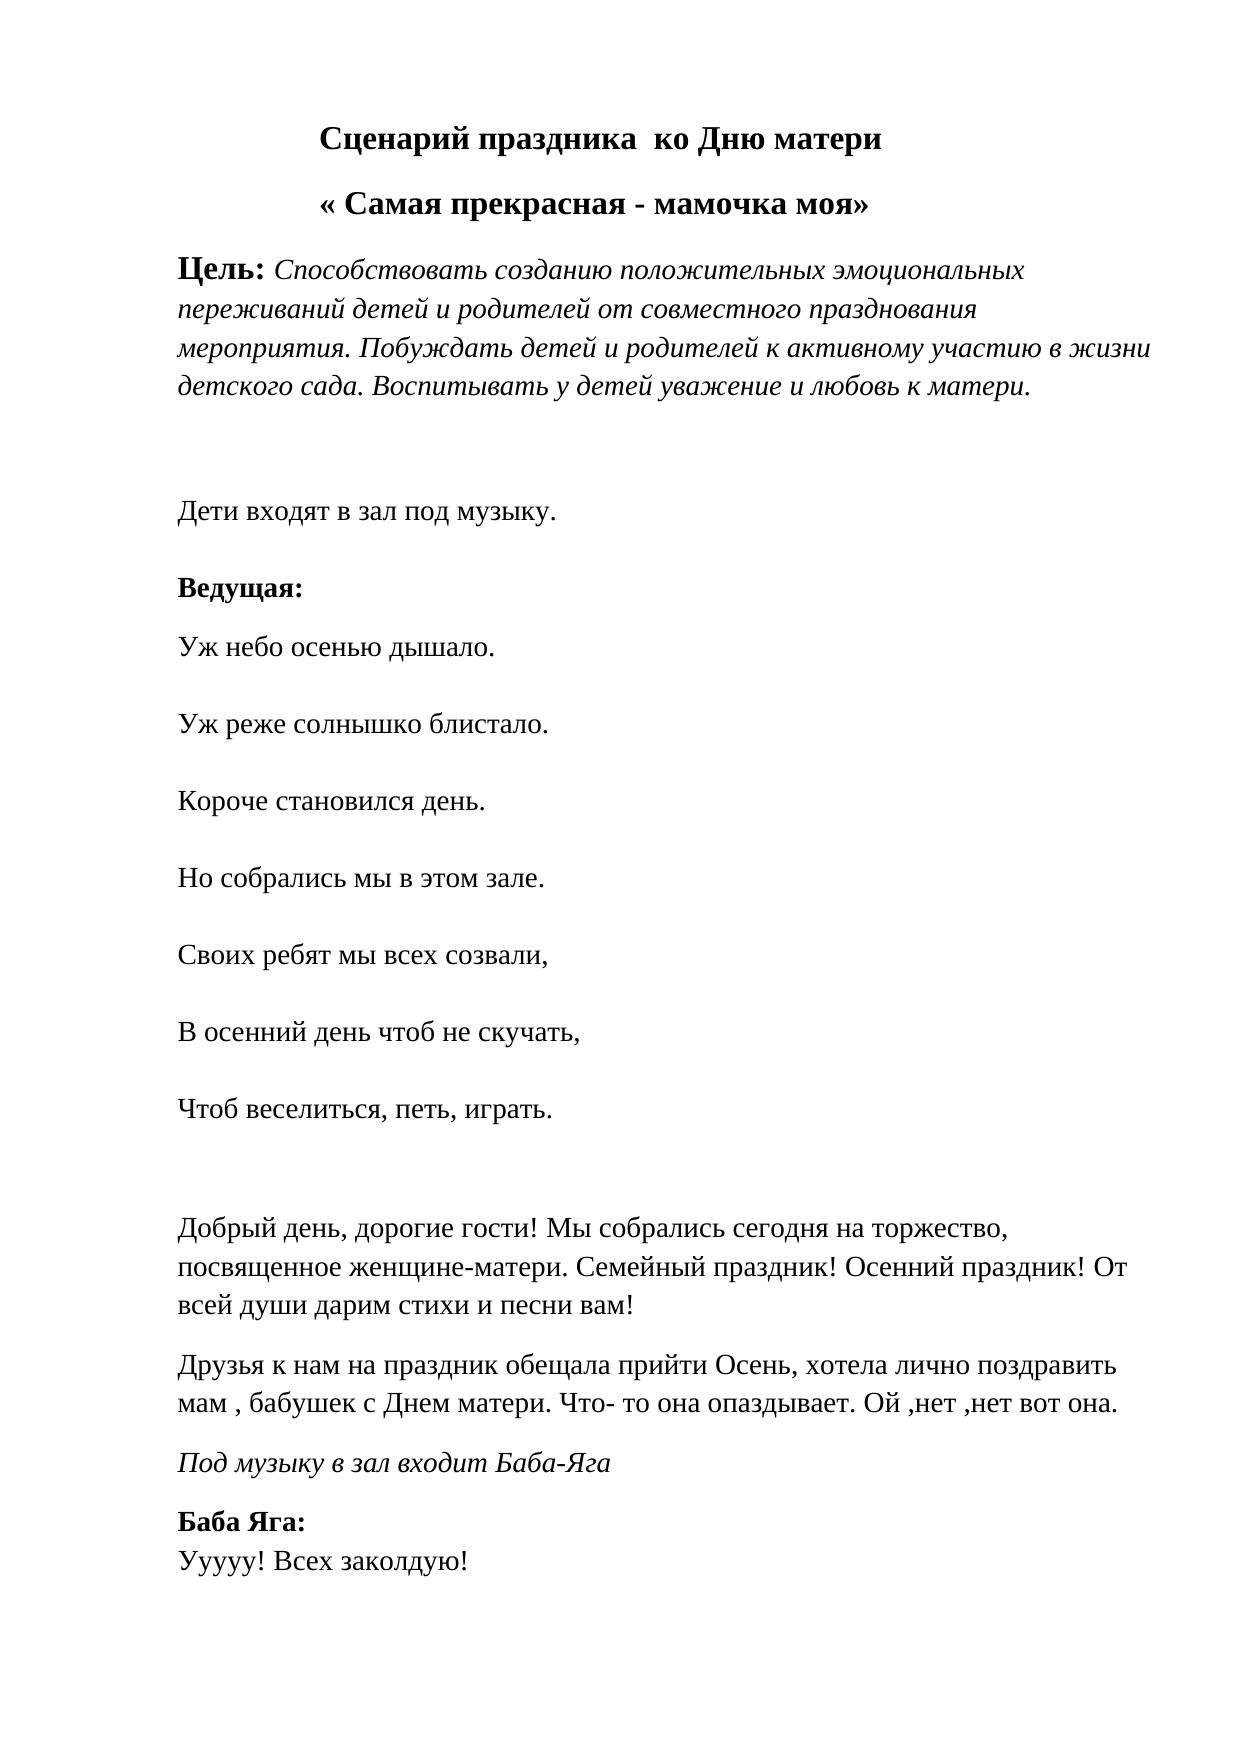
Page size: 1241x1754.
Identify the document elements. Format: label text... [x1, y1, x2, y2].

text Цель: Способствовать созданию положительных эмоциональных переживаний детей и родителей от совместного празднования мероприятия. Побуждать детей и родителей к активному участию в жизни детского сада. Воспитывать у детей уважение и любовь к матери. [177, 248, 1152, 402]
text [177, 1504, 1152, 1615]
text Сценарий праздника ко Дню матери [177, 118, 1152, 156]
text Уж небо осенью дышало. Уж реже солнышко блистало. Короче становился день. Но собрались мы в этом зале. Своих ребят мы всех созвали, В осенний день чтоб не скучать, Чтоб веселиться, петь, играть. [177, 629, 1152, 1125]
text Друзья к нам на праздник обещала прийти Осень, хотела лично поздравить мам , бабушек с Днем матери. Что- то она опаздывает. Ой ,нет ,нет вот она. [177, 1347, 1152, 1419]
text « Самая прекрасная - мамочка моя» [177, 183, 1152, 221]
text Добрый день, дорогие гости! Мы собрались сегодня на торжество, посвященное женщине-матери. Семейный праздник! Осенний праздник! От всей души дарим стихи и песни вам! [177, 1210, 1152, 1321]
text Дети входят в зал под музыку. Ведущая: [177, 493, 1152, 603]
text Под музыку в зал входит Баба-Яга [177, 1445, 1152, 1478]
